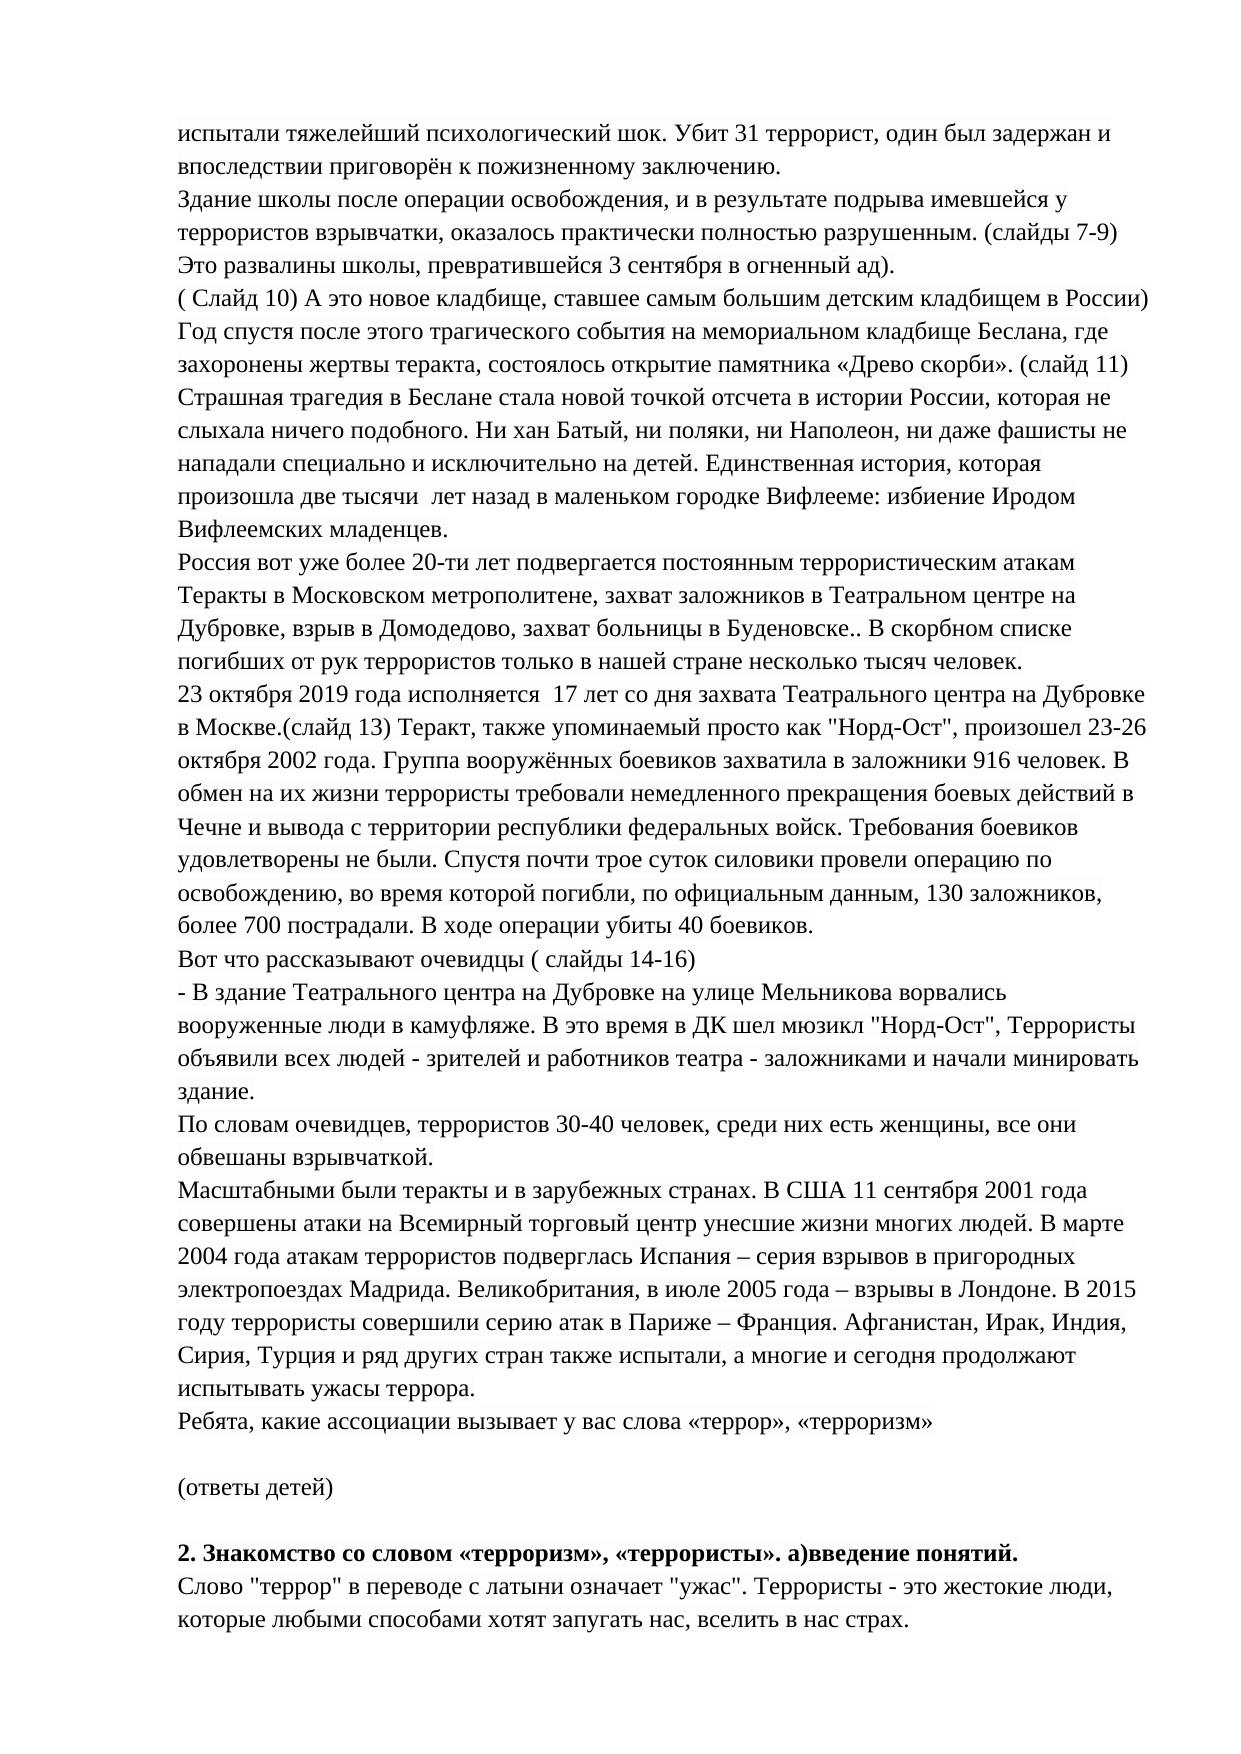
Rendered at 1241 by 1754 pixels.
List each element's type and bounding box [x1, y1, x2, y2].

text [177, 118, 1152, 1633]
